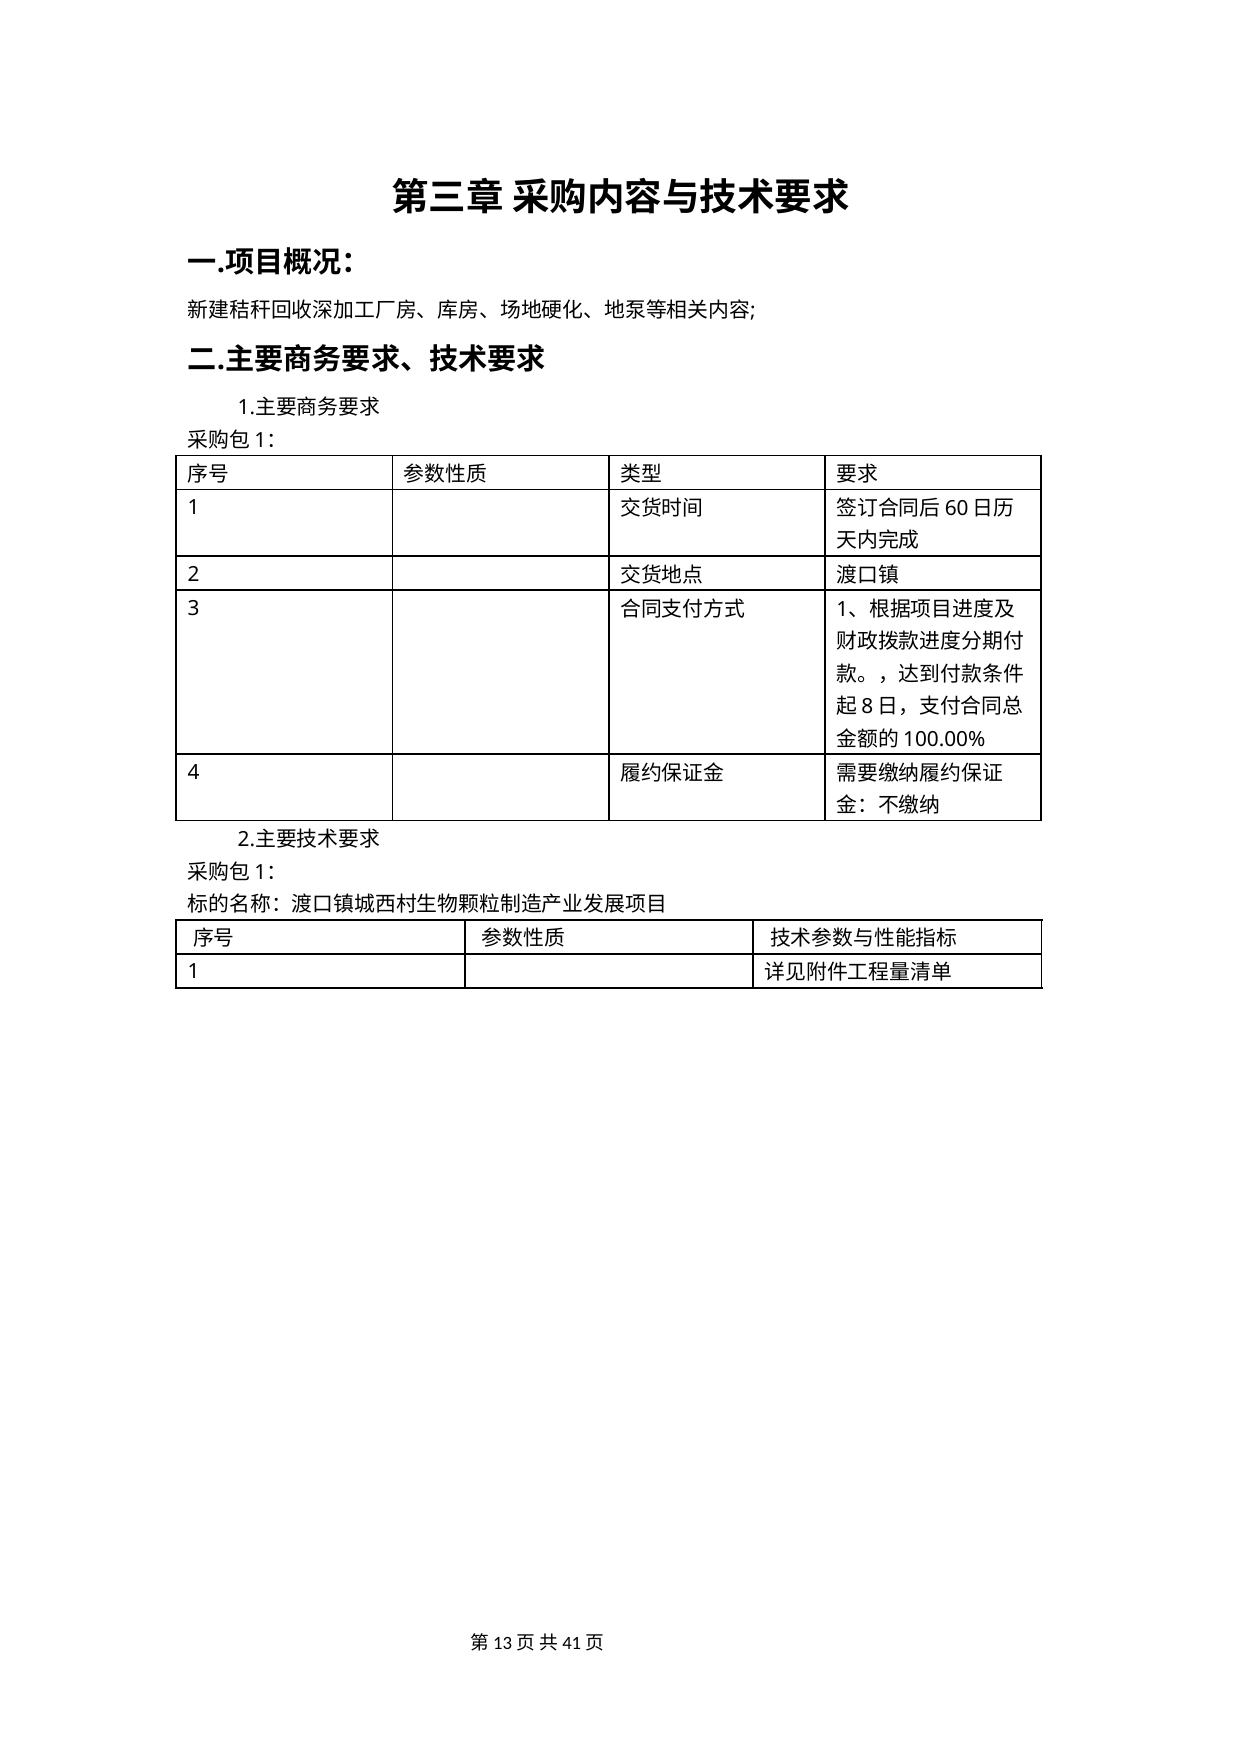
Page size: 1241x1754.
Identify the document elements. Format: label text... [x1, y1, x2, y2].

text 2.主要技术要求 [187, 821, 1053, 854]
text 二.主要商务要求、技术要求 [187, 324, 1053, 389]
table_header 序号 [177, 921, 464, 953]
table_cell 3 [177, 591, 392, 753]
text 采购包1： [187, 854, 1053, 886]
table_header 序号 [177, 456, 392, 488]
table_cell 1 [177, 490, 392, 555]
table_cell 2 [177, 557, 392, 589]
table_cell [393, 755, 608, 820]
table_cell 详见附件工程量清单 [754, 955, 1041, 987]
table_cell 1 [177, 955, 464, 987]
table_header 技术参数与性能指标 [754, 921, 1041, 953]
table_cell 渡口镇 [826, 557, 1040, 589]
table_cell 履约保证金 [610, 755, 824, 820]
table_cell [393, 557, 608, 589]
table_header 参数性质 [466, 921, 752, 953]
table_cell 需要缴纳履约保证金：不缴纳 [826, 755, 1040, 820]
table_cell 4 [177, 755, 392, 820]
table_cell [466, 955, 752, 987]
table_cell 交货时间 [610, 490, 824, 555]
table_header 类型 [610, 456, 824, 488]
text 新建秸秆回收深加工厂房、库房、场地硬化、地泵等相关内容; [187, 292, 1053, 324]
table_cell 1、根据项目进度及财政拨款进度分期付款。，达到付款条件起8日，支付合同总金额的100.00% [826, 591, 1040, 753]
table_header 参数性质 [393, 456, 608, 488]
table_cell 交货地点 [610, 557, 824, 589]
table_cell 签订合同后60日历天内完成 [826, 490, 1040, 555]
table_header 要求 [826, 456, 1040, 488]
table_cell 合同支付方式 [610, 591, 824, 753]
text 一.项目概况： [187, 227, 1053, 292]
text 标的名称：渡口镇城西村生物颗粒制造产业发展项目 [187, 886, 1053, 919]
table_cell [393, 591, 608, 753]
table_cell [393, 490, 608, 555]
text 第三章 采购内容与技术要求 [187, 162, 1053, 227]
text 1.主要商务要求 [187, 389, 1053, 422]
text 采购包1： [187, 422, 1053, 454]
